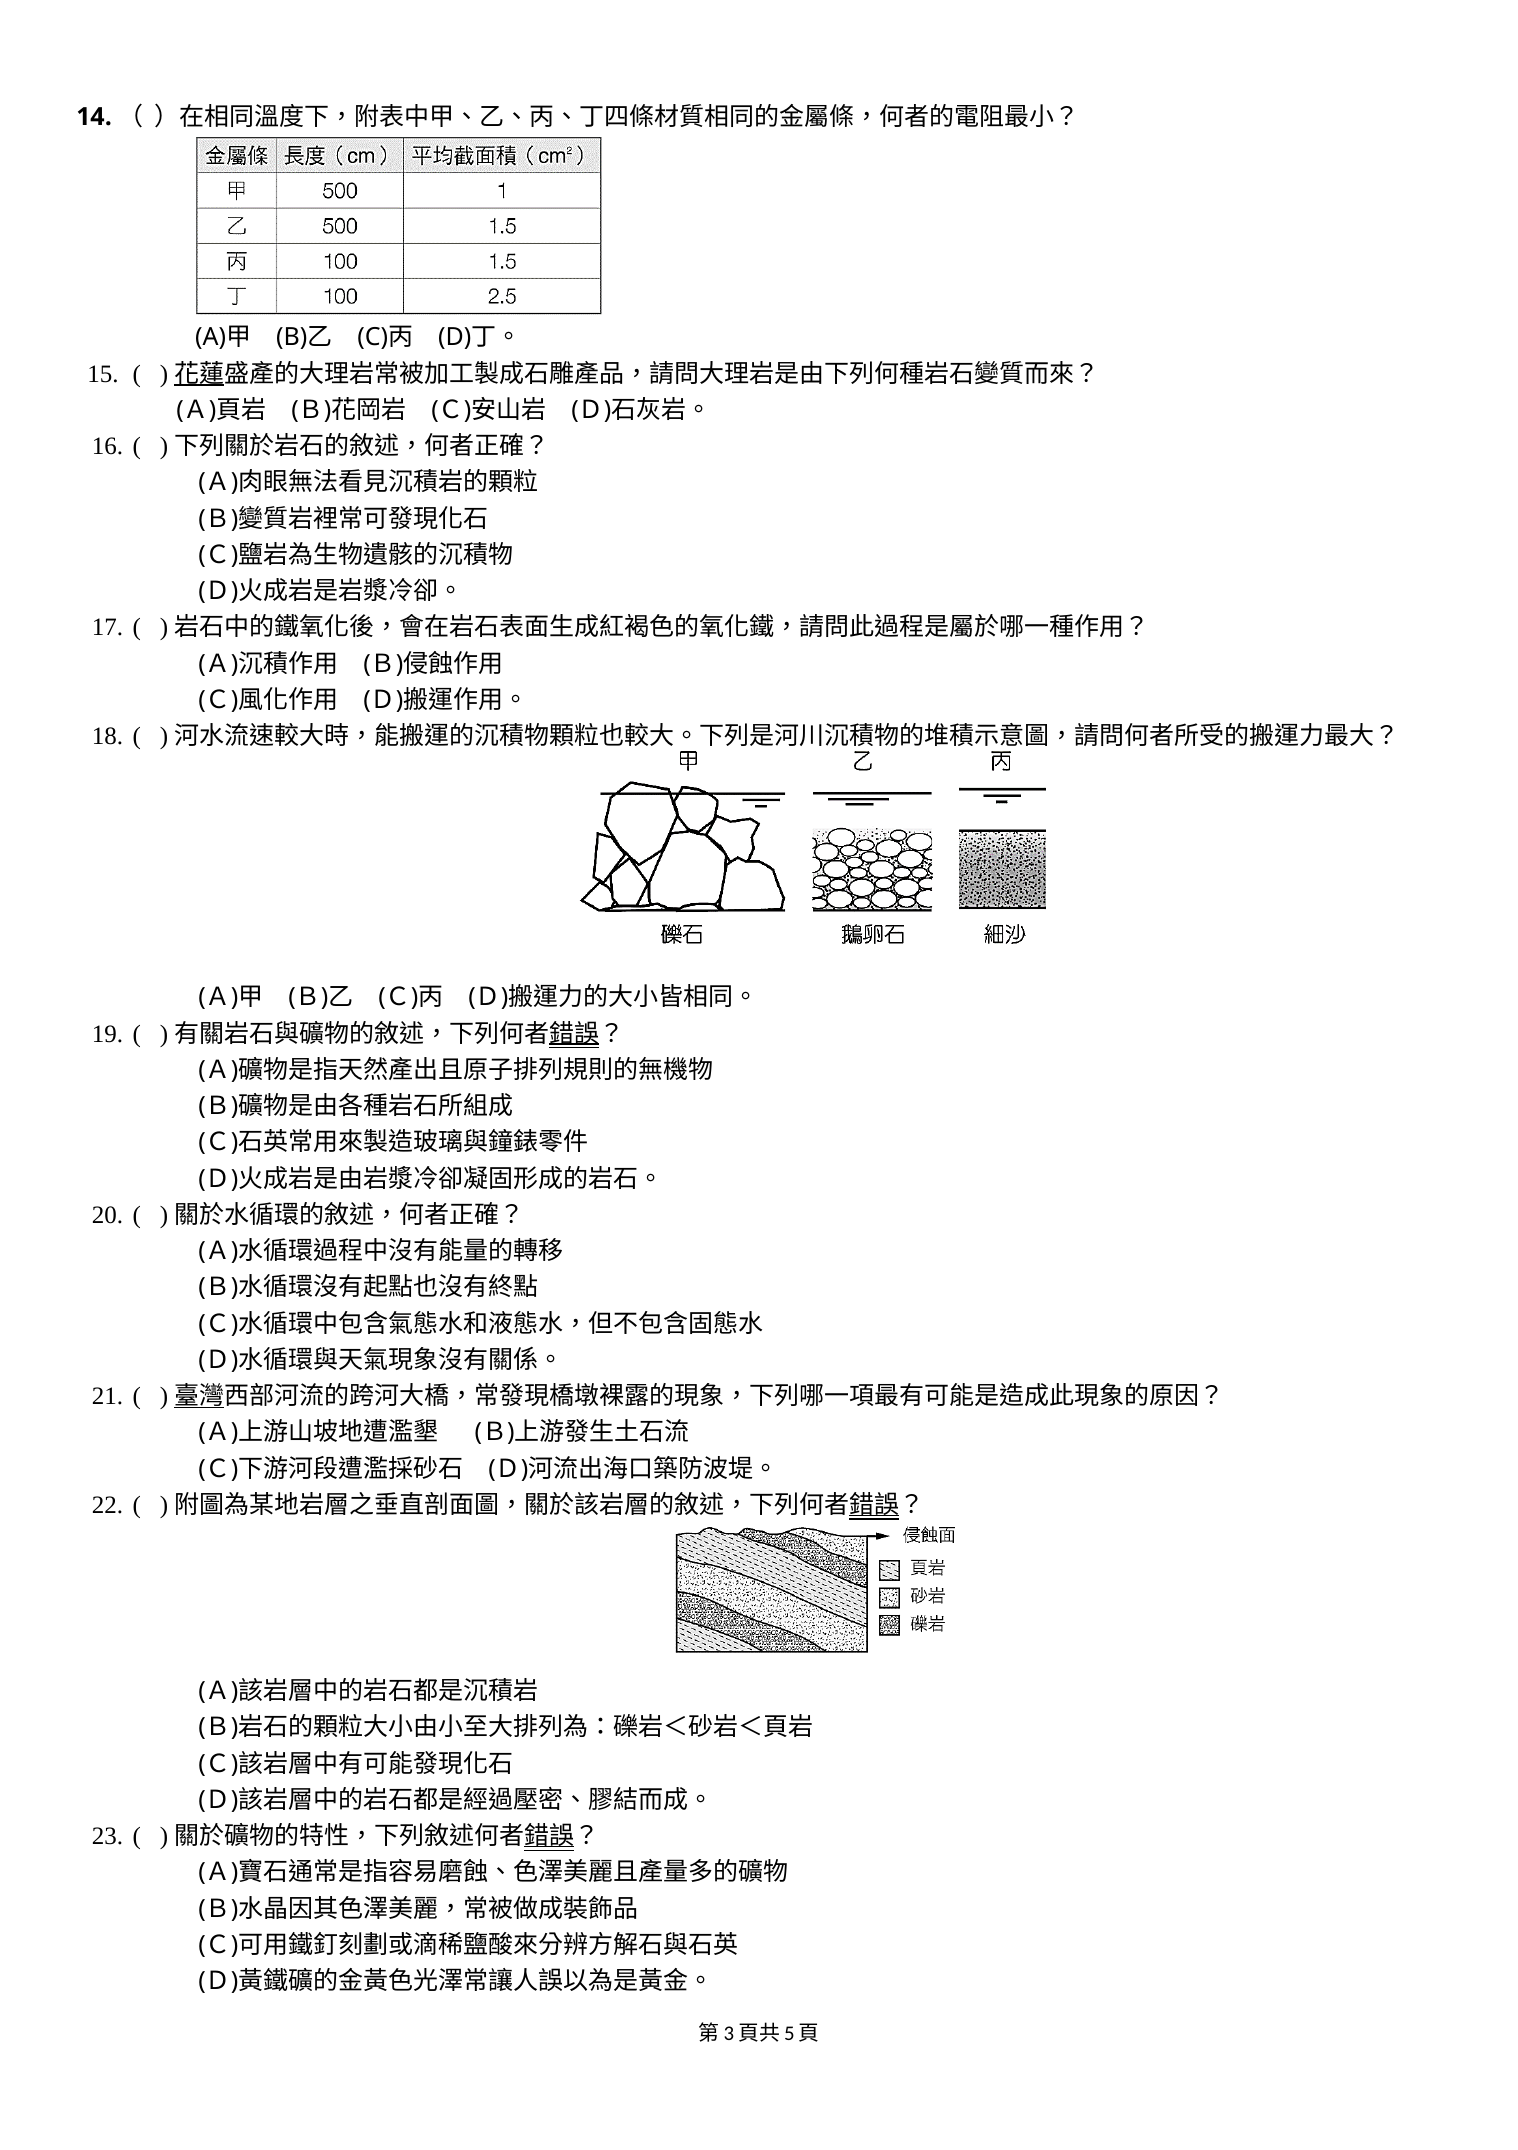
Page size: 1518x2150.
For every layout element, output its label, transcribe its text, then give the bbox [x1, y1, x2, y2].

text (Ｃ)鹽岩為生物遺骸的沉積物 [198, 534, 1429, 571]
picture [577, 751, 1050, 944]
list ( ) 附圖為某地岩層之垂直剖面圖，關於該岩層的敘述，下列何者錯誤？ [123, 1484, 1429, 1521]
list ( ) 河水流速較大時，能搬運的沉積物顆粒也較大。下列是河川沉積物的堆積示意圖，請問何者所受的搬運力最大？ [123, 716, 1429, 752]
list （ ）在相同溫度下，附表中甲、乙、丙、丁四條材質相同的金屬條，何者的電阻最小？ (A)甲 (B)乙 (C)丙 (D)丁。 [118, 96, 1429, 353]
text (Ｂ)變質岩裡常可發現化石 [198, 498, 1429, 534]
list ( ) 花蓮盛產的大理岩常被加工製成石雕產品，請問大理岩是由下列何種岩石變質而來？ (Ａ)頁岩 (Ｂ)花岡岩 (Ｃ)安山岩 (Ｄ)石灰岩。 [118, 353, 1429, 426]
picture [194, 132, 604, 317]
list ( ) 有關岩石與礦物的敘述，下列何者錯誤？ (Ａ)礦物是指天然產出且原子排列規則的無機物 [123, 1013, 1429, 1086]
text (Ｄ)水循環與天氣現象沒有關係。 [198, 1339, 1429, 1376]
text (Ｂ)水循環沒有起點也沒有終點 [198, 1267, 1429, 1303]
text (Ｃ)該岩層中有可能發現化石 [198, 1743, 1429, 1779]
text (Ｂ)水晶因其色澤美麗，常被做成裝飾品 [198, 1888, 1429, 1924]
text (Ｃ)下游河段遭濫採砂石 (Ｄ)河流出海口築防波堤。 [198, 1448, 1429, 1484]
text (Ｄ)火成岩是由岩漿冷卻凝固形成的岩石。 [198, 1158, 1429, 1194]
text (Ｄ)該岩層中的岩石都是經過壓密、膠結而成。 [198, 1779, 1429, 1816]
list ( ) 臺灣西部河流的跨河大橋，常發現橋墩裸露的現象，下列哪一項最有可能是造成此現象的原因？ (Ａ)上游山坡地遭濫墾 (Ｂ)上游發生土石流 [123, 1376, 1429, 1448]
text (Ｂ)礦物是由各種岩石所組成 [198, 1086, 1429, 1122]
text (Ｃ)風化作用 (Ｄ)搬運作用。 [198, 679, 1429, 716]
text (Ｄ)火成岩是岩漿冷卻。 [198, 571, 1429, 607]
list ( ) 關於礦物的特性，下列敘述何者錯誤？ (Ａ)寶石通常是指容易磨蝕、色澤美麗且產量多的礦物 [123, 1816, 1429, 1888]
list ( ) 岩石中的鐵氧化後，會在岩石表面生成紅褐色的氧化鐵，請問此過程是屬於哪一種作用？ (Ａ)沉積作用 (Ｂ)侵蝕作用 [123, 607, 1429, 679]
list ( ) 關於水循環的敘述，何者正確？ (Ａ)水循環過程中沒有能量的轉移 [123, 1194, 1429, 1267]
list ( ) 下列關於岩石的敘述，何者正確？ (Ａ)肉眼無法看見沉積岩的顆粒 [123, 426, 1429, 498]
text (Ｂ)岩石的顆粒大小由小至大排列為：礫岩＜砂岩＜頁岩 [198, 1707, 1429, 1743]
text (Ｃ)可用鐵釘刻劃或滴稀鹽酸來分辨方解石與石英 [198, 1924, 1429, 1961]
text (Ｄ)黃鐵礦的金黃色光澤常讓人誤以為是黃金。 [198, 1961, 1429, 1997]
text (Ａ)甲 (Ｂ)乙 (Ｃ)丙 (Ｄ)搬運力的大小皆相同。 [198, 977, 1429, 1013]
text (Ｃ)石英常用來製造玻璃與鐘錶零件 [198, 1122, 1429, 1158]
text (Ｃ)水循環中包含氣態水和液態水，但不包含固態水 [198, 1303, 1429, 1339]
text (Ａ)該岩層中的岩石都是沉積岩 [198, 1671, 1429, 1707]
